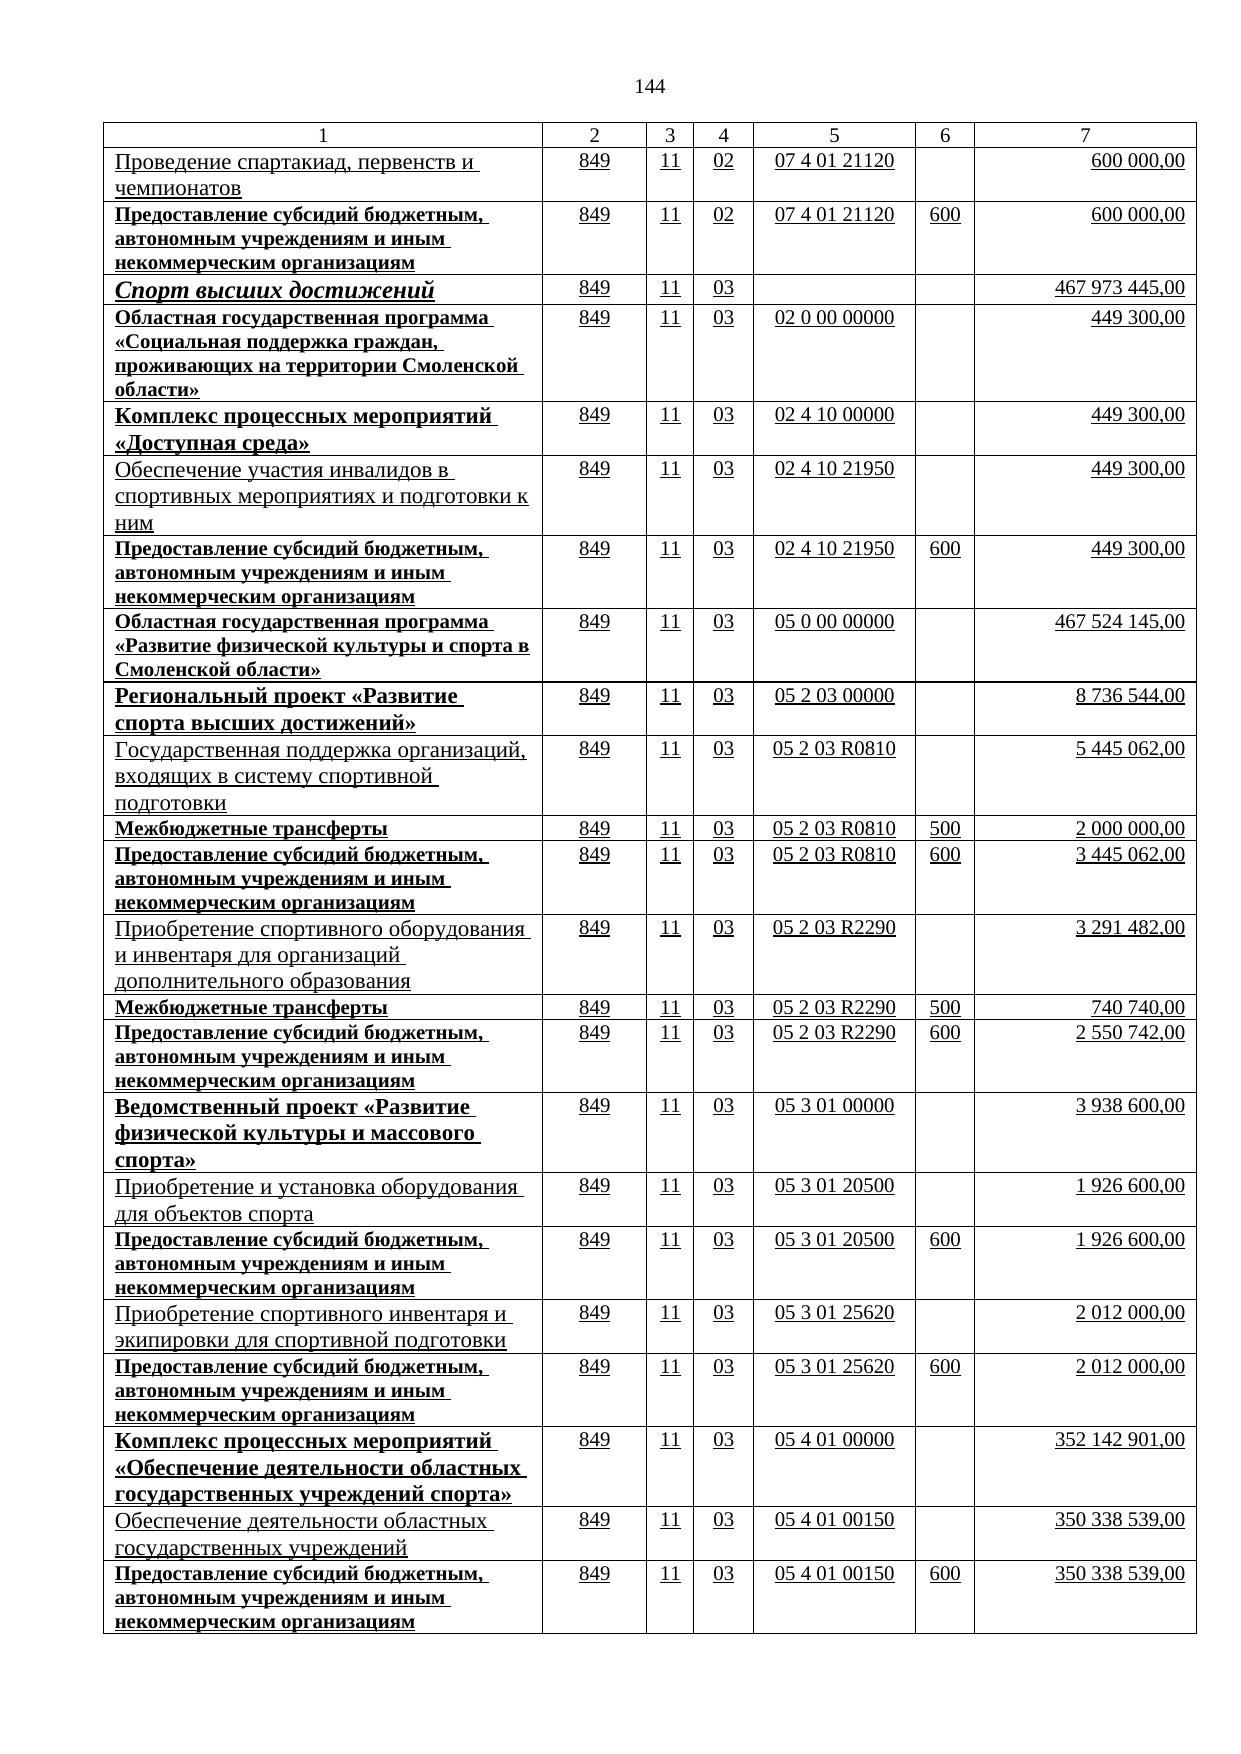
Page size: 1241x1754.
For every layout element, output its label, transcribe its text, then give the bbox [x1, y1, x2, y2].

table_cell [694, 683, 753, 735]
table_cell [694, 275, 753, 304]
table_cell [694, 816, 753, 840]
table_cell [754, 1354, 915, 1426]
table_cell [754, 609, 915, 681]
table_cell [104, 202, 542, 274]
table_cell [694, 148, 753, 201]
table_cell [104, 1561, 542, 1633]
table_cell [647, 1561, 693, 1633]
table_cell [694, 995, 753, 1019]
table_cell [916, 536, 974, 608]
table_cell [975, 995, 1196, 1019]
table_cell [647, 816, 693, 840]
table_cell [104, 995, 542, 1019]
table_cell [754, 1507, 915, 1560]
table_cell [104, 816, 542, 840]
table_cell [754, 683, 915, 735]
table_header 4 [694, 123, 753, 147]
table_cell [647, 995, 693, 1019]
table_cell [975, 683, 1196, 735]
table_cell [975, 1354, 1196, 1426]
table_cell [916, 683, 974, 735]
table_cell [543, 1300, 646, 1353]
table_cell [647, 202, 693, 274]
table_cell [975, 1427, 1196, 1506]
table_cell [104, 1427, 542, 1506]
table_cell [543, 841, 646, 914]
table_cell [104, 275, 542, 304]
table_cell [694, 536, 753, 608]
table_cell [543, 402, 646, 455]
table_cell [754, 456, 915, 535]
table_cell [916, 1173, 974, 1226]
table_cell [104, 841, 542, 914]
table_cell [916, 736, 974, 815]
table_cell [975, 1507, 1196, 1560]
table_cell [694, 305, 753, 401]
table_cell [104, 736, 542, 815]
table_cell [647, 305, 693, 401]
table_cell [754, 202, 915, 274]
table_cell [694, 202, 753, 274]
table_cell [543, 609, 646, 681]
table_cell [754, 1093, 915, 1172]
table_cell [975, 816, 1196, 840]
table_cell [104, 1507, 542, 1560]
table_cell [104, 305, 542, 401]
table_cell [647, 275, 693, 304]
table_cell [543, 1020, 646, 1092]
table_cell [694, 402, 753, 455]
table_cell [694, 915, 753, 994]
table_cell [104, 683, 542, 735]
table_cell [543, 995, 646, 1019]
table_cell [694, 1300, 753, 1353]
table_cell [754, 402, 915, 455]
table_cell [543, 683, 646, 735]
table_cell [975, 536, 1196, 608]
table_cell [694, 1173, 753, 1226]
table_header 2 [543, 123, 646, 147]
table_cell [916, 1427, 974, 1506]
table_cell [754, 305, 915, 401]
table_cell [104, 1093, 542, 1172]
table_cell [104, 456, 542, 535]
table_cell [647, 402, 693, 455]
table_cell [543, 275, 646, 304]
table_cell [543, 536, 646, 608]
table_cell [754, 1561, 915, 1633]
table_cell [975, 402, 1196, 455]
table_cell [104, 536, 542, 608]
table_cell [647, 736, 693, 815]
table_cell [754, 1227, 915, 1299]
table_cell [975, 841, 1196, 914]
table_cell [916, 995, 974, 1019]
table_header 1 [104, 123, 542, 147]
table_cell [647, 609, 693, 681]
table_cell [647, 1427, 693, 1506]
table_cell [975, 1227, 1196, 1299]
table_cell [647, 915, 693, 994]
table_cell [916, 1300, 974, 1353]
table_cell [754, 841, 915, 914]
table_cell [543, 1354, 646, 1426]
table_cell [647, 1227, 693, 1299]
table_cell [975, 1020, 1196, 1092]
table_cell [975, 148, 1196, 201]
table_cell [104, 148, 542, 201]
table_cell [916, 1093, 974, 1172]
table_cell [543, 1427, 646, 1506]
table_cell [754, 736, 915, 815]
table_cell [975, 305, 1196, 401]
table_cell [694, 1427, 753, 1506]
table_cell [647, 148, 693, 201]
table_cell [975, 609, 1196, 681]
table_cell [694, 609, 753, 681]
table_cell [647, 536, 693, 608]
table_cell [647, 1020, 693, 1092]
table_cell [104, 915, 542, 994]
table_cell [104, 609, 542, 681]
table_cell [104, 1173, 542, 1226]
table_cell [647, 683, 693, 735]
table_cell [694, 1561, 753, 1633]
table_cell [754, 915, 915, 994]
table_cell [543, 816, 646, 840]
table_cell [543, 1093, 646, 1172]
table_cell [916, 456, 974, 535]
table_header 7 [975, 123, 1196, 147]
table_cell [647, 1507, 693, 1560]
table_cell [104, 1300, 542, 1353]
table_header 3 [647, 123, 693, 147]
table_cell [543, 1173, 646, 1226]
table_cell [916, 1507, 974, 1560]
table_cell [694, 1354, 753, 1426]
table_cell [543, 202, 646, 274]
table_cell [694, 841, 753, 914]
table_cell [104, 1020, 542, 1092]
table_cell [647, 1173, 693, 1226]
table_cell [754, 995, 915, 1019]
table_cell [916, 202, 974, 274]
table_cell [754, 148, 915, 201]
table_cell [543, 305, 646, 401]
table_header 6 [916, 123, 974, 147]
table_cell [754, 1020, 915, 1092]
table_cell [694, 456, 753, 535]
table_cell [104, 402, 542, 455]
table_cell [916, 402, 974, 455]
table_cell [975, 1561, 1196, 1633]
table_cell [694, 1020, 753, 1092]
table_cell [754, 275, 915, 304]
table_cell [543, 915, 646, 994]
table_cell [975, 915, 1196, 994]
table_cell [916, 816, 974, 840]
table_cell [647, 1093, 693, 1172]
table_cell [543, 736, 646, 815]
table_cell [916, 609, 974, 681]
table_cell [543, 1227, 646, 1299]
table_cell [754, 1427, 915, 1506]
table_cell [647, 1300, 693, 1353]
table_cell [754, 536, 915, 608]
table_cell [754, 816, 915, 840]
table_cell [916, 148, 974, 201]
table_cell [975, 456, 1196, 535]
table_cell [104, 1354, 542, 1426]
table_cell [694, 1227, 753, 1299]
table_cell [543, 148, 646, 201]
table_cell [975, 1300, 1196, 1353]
table_header 5 [754, 123, 915, 147]
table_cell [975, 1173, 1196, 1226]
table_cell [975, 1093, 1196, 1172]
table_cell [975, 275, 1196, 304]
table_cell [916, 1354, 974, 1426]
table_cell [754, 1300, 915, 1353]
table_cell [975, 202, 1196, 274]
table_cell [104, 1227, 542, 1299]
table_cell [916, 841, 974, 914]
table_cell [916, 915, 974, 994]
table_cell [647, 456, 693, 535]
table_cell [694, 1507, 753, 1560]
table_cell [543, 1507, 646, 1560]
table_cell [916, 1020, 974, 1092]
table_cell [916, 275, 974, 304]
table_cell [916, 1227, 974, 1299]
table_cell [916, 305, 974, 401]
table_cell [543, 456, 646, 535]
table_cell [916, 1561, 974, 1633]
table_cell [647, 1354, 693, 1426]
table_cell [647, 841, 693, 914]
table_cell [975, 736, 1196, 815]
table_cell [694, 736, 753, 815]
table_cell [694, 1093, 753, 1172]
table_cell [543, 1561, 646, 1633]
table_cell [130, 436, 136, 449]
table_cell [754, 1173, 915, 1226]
